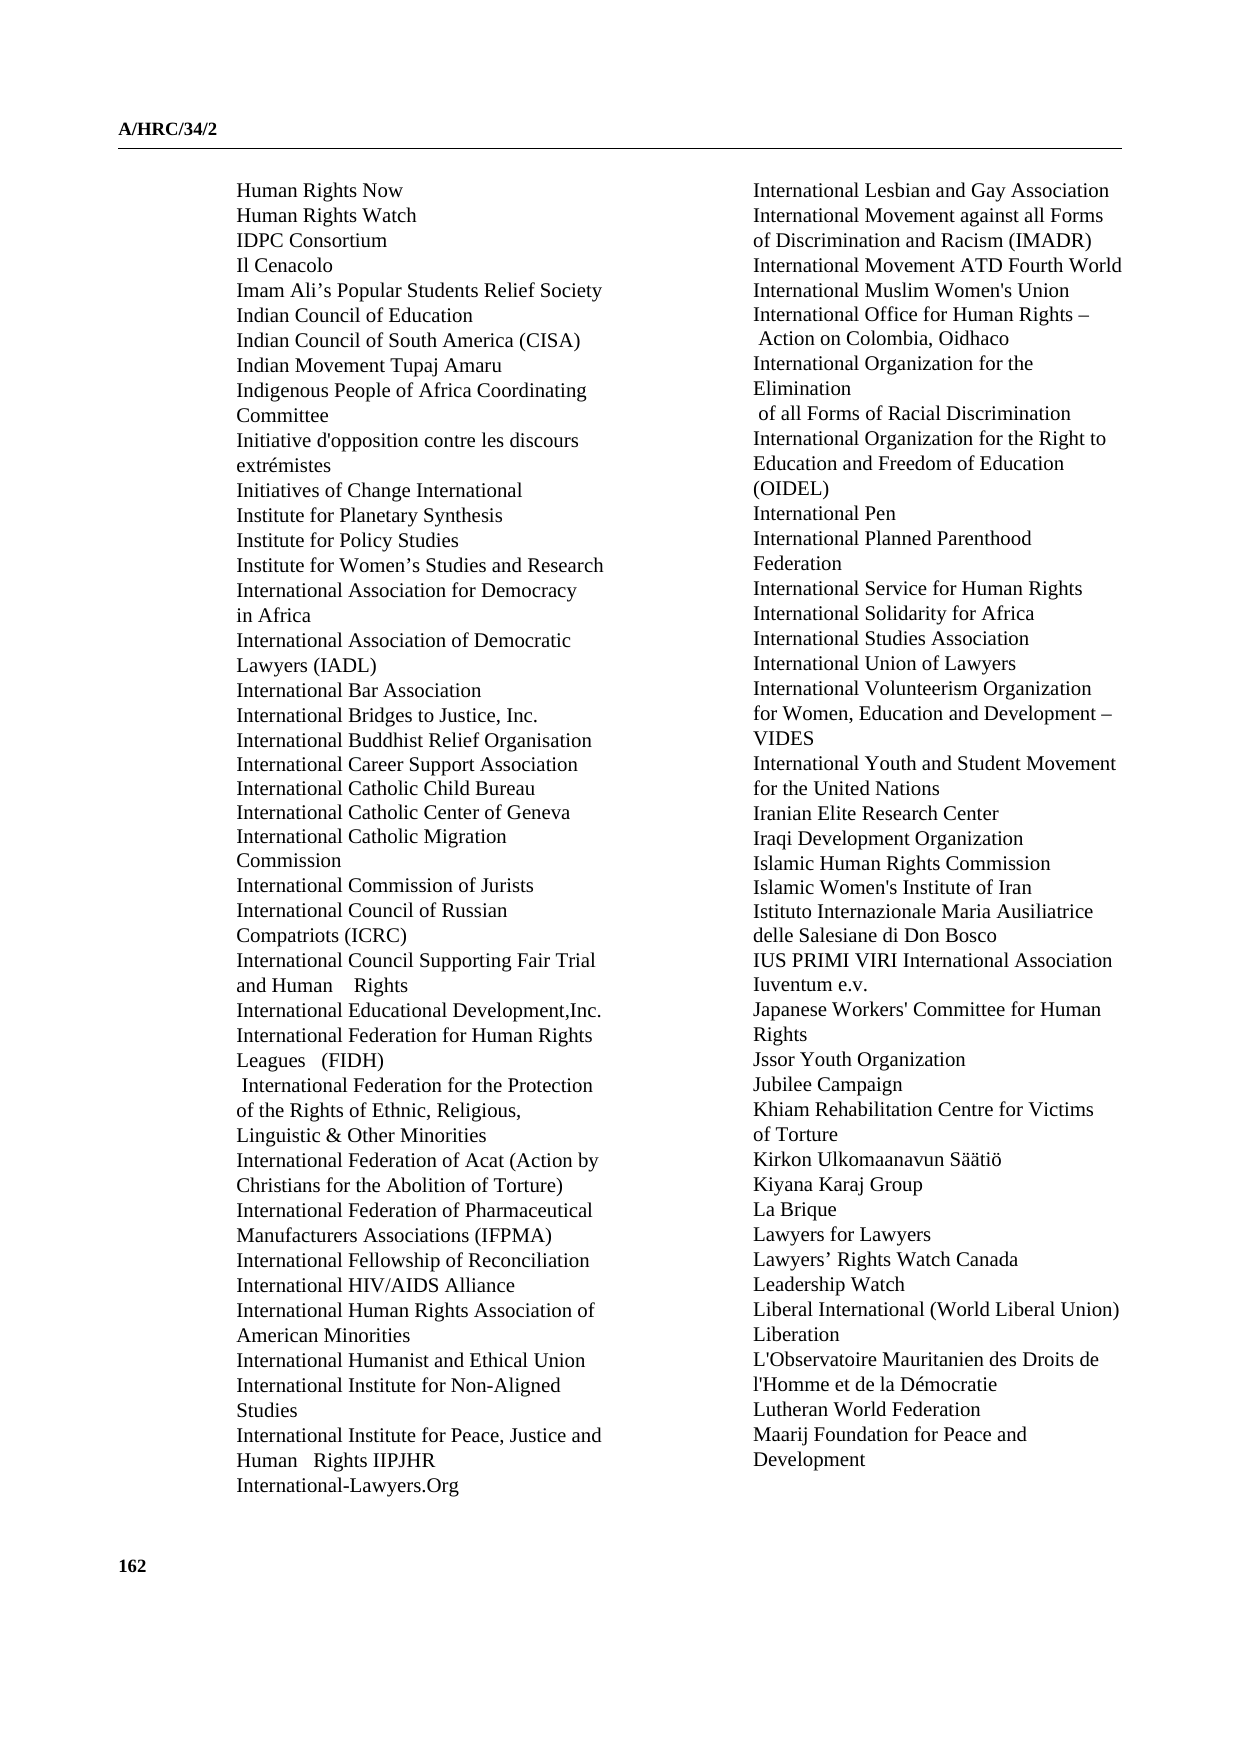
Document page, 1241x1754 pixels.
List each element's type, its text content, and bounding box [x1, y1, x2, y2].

text International Federation for the Protection of the Rights of Ethnic, Religious, Linguistic & Other Minorities [236, 1072, 605, 1147]
text International Solidarity for Africa [753, 600, 1122, 625]
text IUS PRIMI VIRI International Association [753, 947, 1122, 972]
text Maarij Foundation for Peace and Development [753, 1421, 1122, 1471]
text International Lesbian and Gay Association [635, 177, 1122, 202]
text International Institute for Non-Aligned Studies [236, 1372, 605, 1422]
text International Council Supporting Fair Trial and Human Rights [236, 947, 605, 997]
text International Organization for the Right to Education and Freedom of Education (OIDEL) [753, 425, 1122, 500]
text Il Cenacolo [118, 252, 605, 277]
text Institute for Planetary Synthesis [118, 502, 605, 527]
text International Catholic Migration Commission [236, 824, 605, 872]
text Lawyers for Lawyers [753, 1221, 1122, 1246]
text Institute for Policy Studies [118, 527, 605, 552]
text International Buddhist Relief Organisation [118, 727, 605, 752]
text Lutheran World Federation [753, 1396, 1122, 1421]
text Lawyers’ Rights Watch Canada [753, 1246, 1122, 1271]
text Islamic Women's Institute of Iran [753, 875, 1122, 899]
text Indian Movement Tupaj Amaru [118, 352, 605, 377]
text International Pen [753, 500, 1122, 525]
text International Fellowship of Reconciliation [118, 1247, 605, 1272]
text Initiatives of Change International [118, 477, 605, 502]
text International Association of Democratic Lawyers (IADL) [236, 627, 605, 677]
text International Bridges to Justice, Inc. [118, 702, 605, 727]
text International Federation of Acat (Action by Christians for the Abolition of Torture) [236, 1147, 605, 1197]
text International Volunteerism Organization for Women, Education and Development – VIDES [753, 675, 1122, 750]
text International Commission of Jurists [118, 872, 605, 897]
text International-Lawyers.Org [118, 1472, 605, 1497]
text International Youth and Student Movement for the United Nations [753, 750, 1122, 800]
text Japanese Workers' Committee for Human Rights [753, 996, 1122, 1046]
text International Movement ATD Fourth World [635, 252, 1122, 277]
text Initiative d'opposition contre les discours extrémistes [236, 427, 605, 477]
text International Office for Human Rights – Action on Colombia, Oidhaco [753, 302, 1122, 350]
text Indian Council of Education [118, 302, 605, 327]
text International Educational Development,Inc. [118, 997, 605, 1022]
text Kirkon Ulkomaanavun Säätiö [753, 1146, 1122, 1171]
text International Muslim Women's Union [635, 277, 1122, 302]
text International Union of Lawyers [753, 650, 1122, 675]
text International Catholic Child Bureau [118, 776, 605, 800]
text Istituto Internazionale Maria Ausiliatrice delle Salesiane di Don Bosco [753, 899, 1122, 947]
text International Humanist and Ethical Union [118, 1347, 605, 1372]
text La Brique [753, 1196, 1122, 1221]
text Human Rights Now [118, 177, 605, 202]
text International Movement against all Forms of Discrimination and Racism (IMADR) [753, 202, 1122, 252]
text Iuventum e.v. [753, 972, 1122, 996]
text International Service for Human Rights [753, 575, 1122, 600]
text Jssor Youth Organization [753, 1046, 1122, 1071]
text International Institute for Peace, Justice and Human Rights IIPJHR [236, 1422, 605, 1472]
text International Catholic Center of Geneva [118, 800, 605, 824]
text Indigenous People of Africa Coordinating Committee [236, 377, 605, 427]
text International Federation for Human Rights Leagues (FIDH) [236, 1022, 605, 1072]
text Iranian Elite Research Center [753, 800, 1122, 825]
text International Career Support Association [118, 752, 605, 776]
text Leadership Watch [753, 1271, 1122, 1296]
text Human Rights Watch [118, 202, 605, 227]
text Institute for Women’s Studies and Research [118, 552, 605, 577]
text Khiam Rehabilitation Centre for Victims of Torture [753, 1096, 1122, 1146]
text Imam Ali’s Popular Students Relief Society [118, 277, 605, 302]
text International Association for Democracy in Africa [236, 577, 605, 627]
text International HIV/AIDS Alliance [118, 1272, 605, 1297]
text Kiyana Karaj Group [753, 1171, 1122, 1196]
text International Planned Parenthood Federation [753, 525, 1122, 575]
text International Council of Russian Compatriots (ICRC) [236, 897, 605, 947]
text International Organization for the Elimination of all Forms of Racial Discrimination [753, 350, 1122, 425]
text IDPC Consortium [118, 227, 605, 252]
text Liberal International (World Liberal Union) [753, 1296, 1122, 1321]
text International Human Rights Association of American Minorities [236, 1297, 605, 1347]
text International Studies Association [753, 625, 1122, 650]
text International Bar Association [118, 677, 605, 702]
text L'Observatoire Mauritanien des Droits de l'Homme et de la Démocratie [753, 1346, 1122, 1396]
text Jubilee Campaign [753, 1071, 1122, 1096]
text Islamic Human Rights Commission [753, 850, 1122, 875]
text Liberation [753, 1321, 1122, 1346]
text Indian Council of South America (CISA) [118, 327, 605, 352]
text Iraqi Development Organization [753, 825, 1122, 850]
text International Federation of Pharmaceutical Manufacturers Associations (IFPMA) [236, 1197, 605, 1247]
